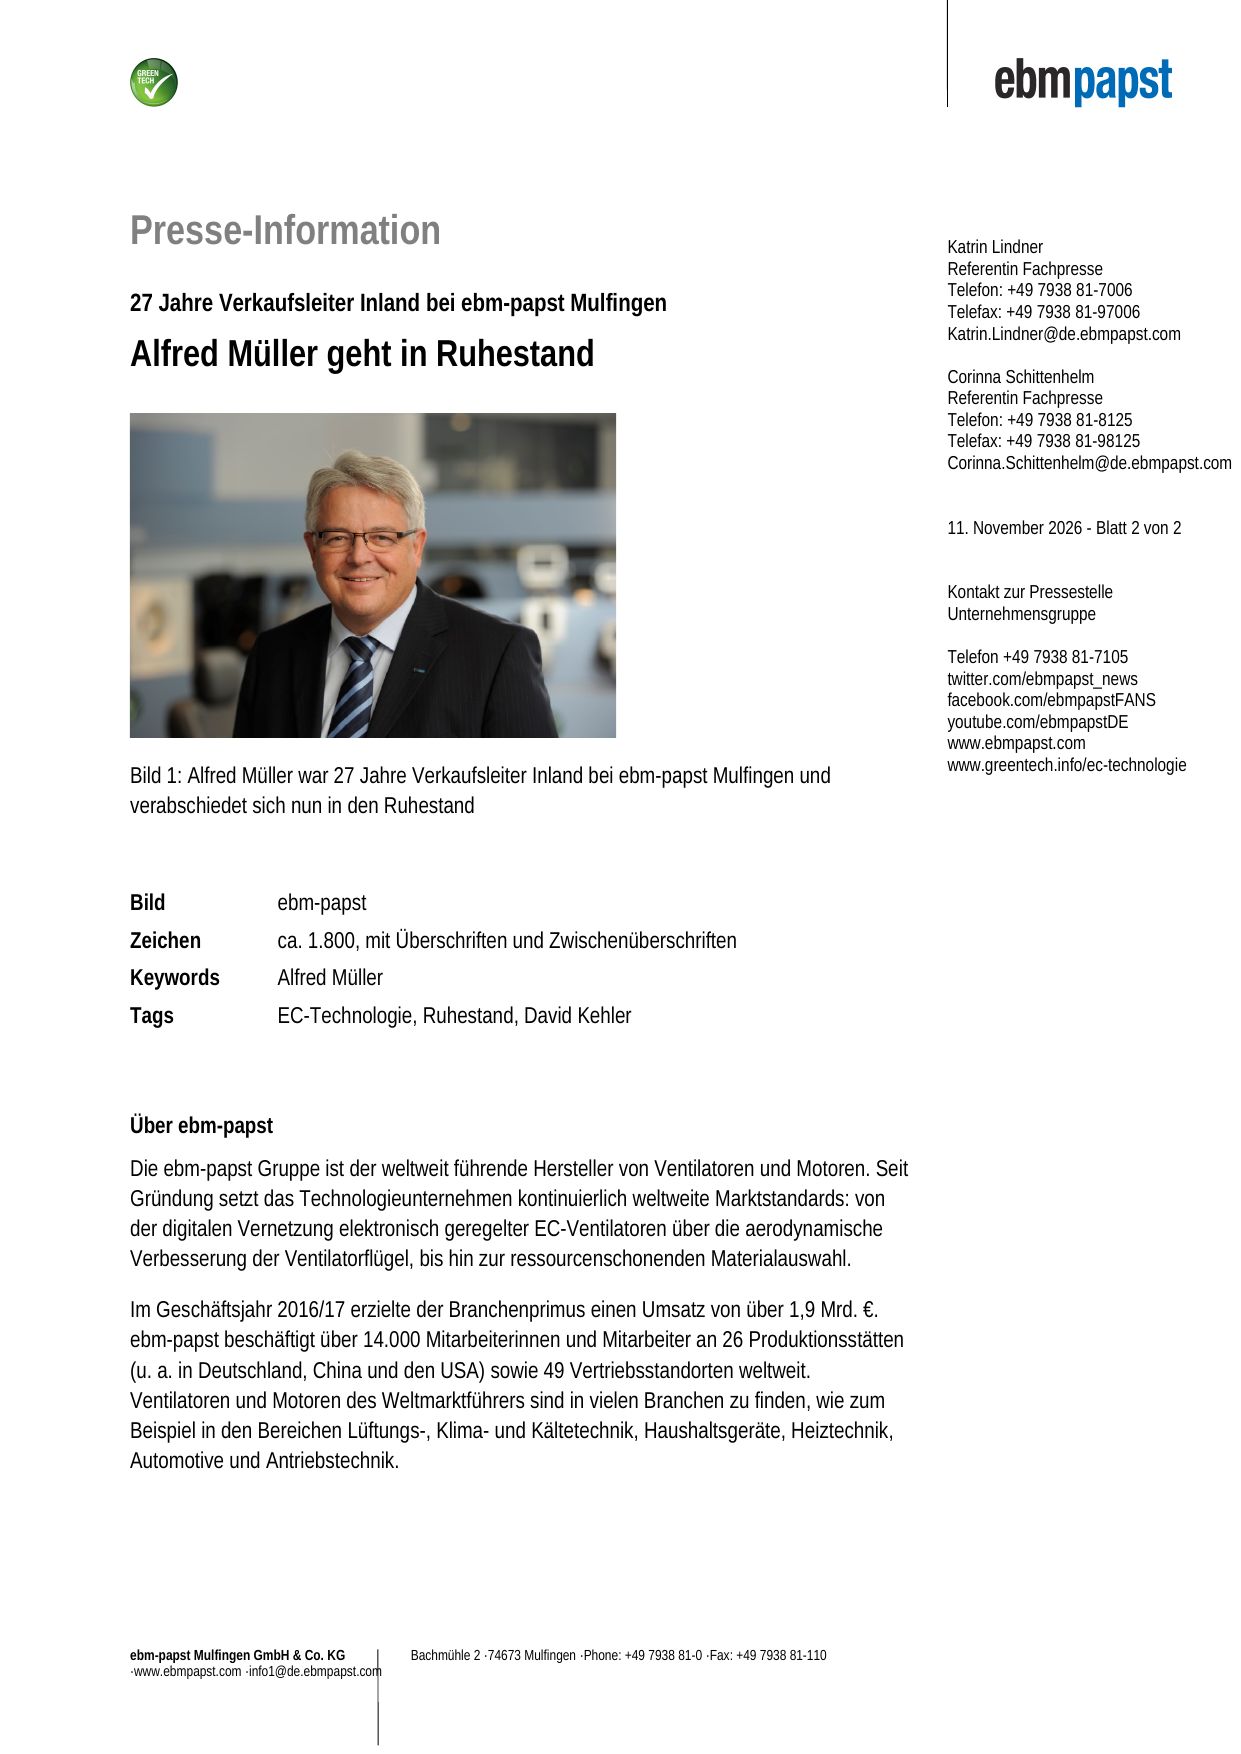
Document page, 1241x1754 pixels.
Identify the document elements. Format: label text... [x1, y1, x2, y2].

text Keywords Alfred Müller [130, 956, 912, 993]
picture [126, 55, 182, 111]
text Über ebm-papst [130, 1112, 912, 1138]
picture [129, 413, 617, 738]
text Die ebm-papst Gruppe ist der weltweit führende Hersteller von Ventilatoren und Motoren. Seit Gründung setzt das Technologieunternehmen kontinuierlich weltweite Marktstandards: von der digitalen Vernetzung elektronisch geregelter EC-Ventilatoren über die aerodynamische Verbesserung der Ventilatorflügel, bis hin zur ressourcenschonenden Materialauswahl. [130, 1154, 912, 1272]
text Zeichen ca. 1.800, mit Überschriften und Zwischenüberschriften [130, 918, 912, 956]
text Im Geschäftsjahr 2016/17 erzielte der Branchenprimus einen Umsatz von über 1,9 Mrd. €. ebm-papst beschäftigt über 14.000 Mitarbeiterinnen und Mitarbeiter an 26 Produktionsstätten (u. a. in Deutschland, China und den USA) sowie 49 Vertriebsstandorten weltweit. Ventilatoren und Motoren des Weltmarktführers sind in vielen Branchen zu finden, wie zum Beispiel in den Bereichen Lüftungs-, Klima- und Kältetechnik, Haushaltsgeräte, Heiztechnik, Automotive und Antriebstechnik. [130, 1296, 912, 1474]
picture [994, 57, 1173, 109]
text Bild ebm-papst [130, 881, 912, 918]
text Tags EC-Technologie, Ruhestand, David Kehler [130, 993, 912, 1031]
text Bild 1: Alfred Müller war 27 Jahre Verkaufsleiter Inland bei ebm-papst Mulfingen und verabschiedet sich nun in den Ruhestand [130, 762, 912, 818]
